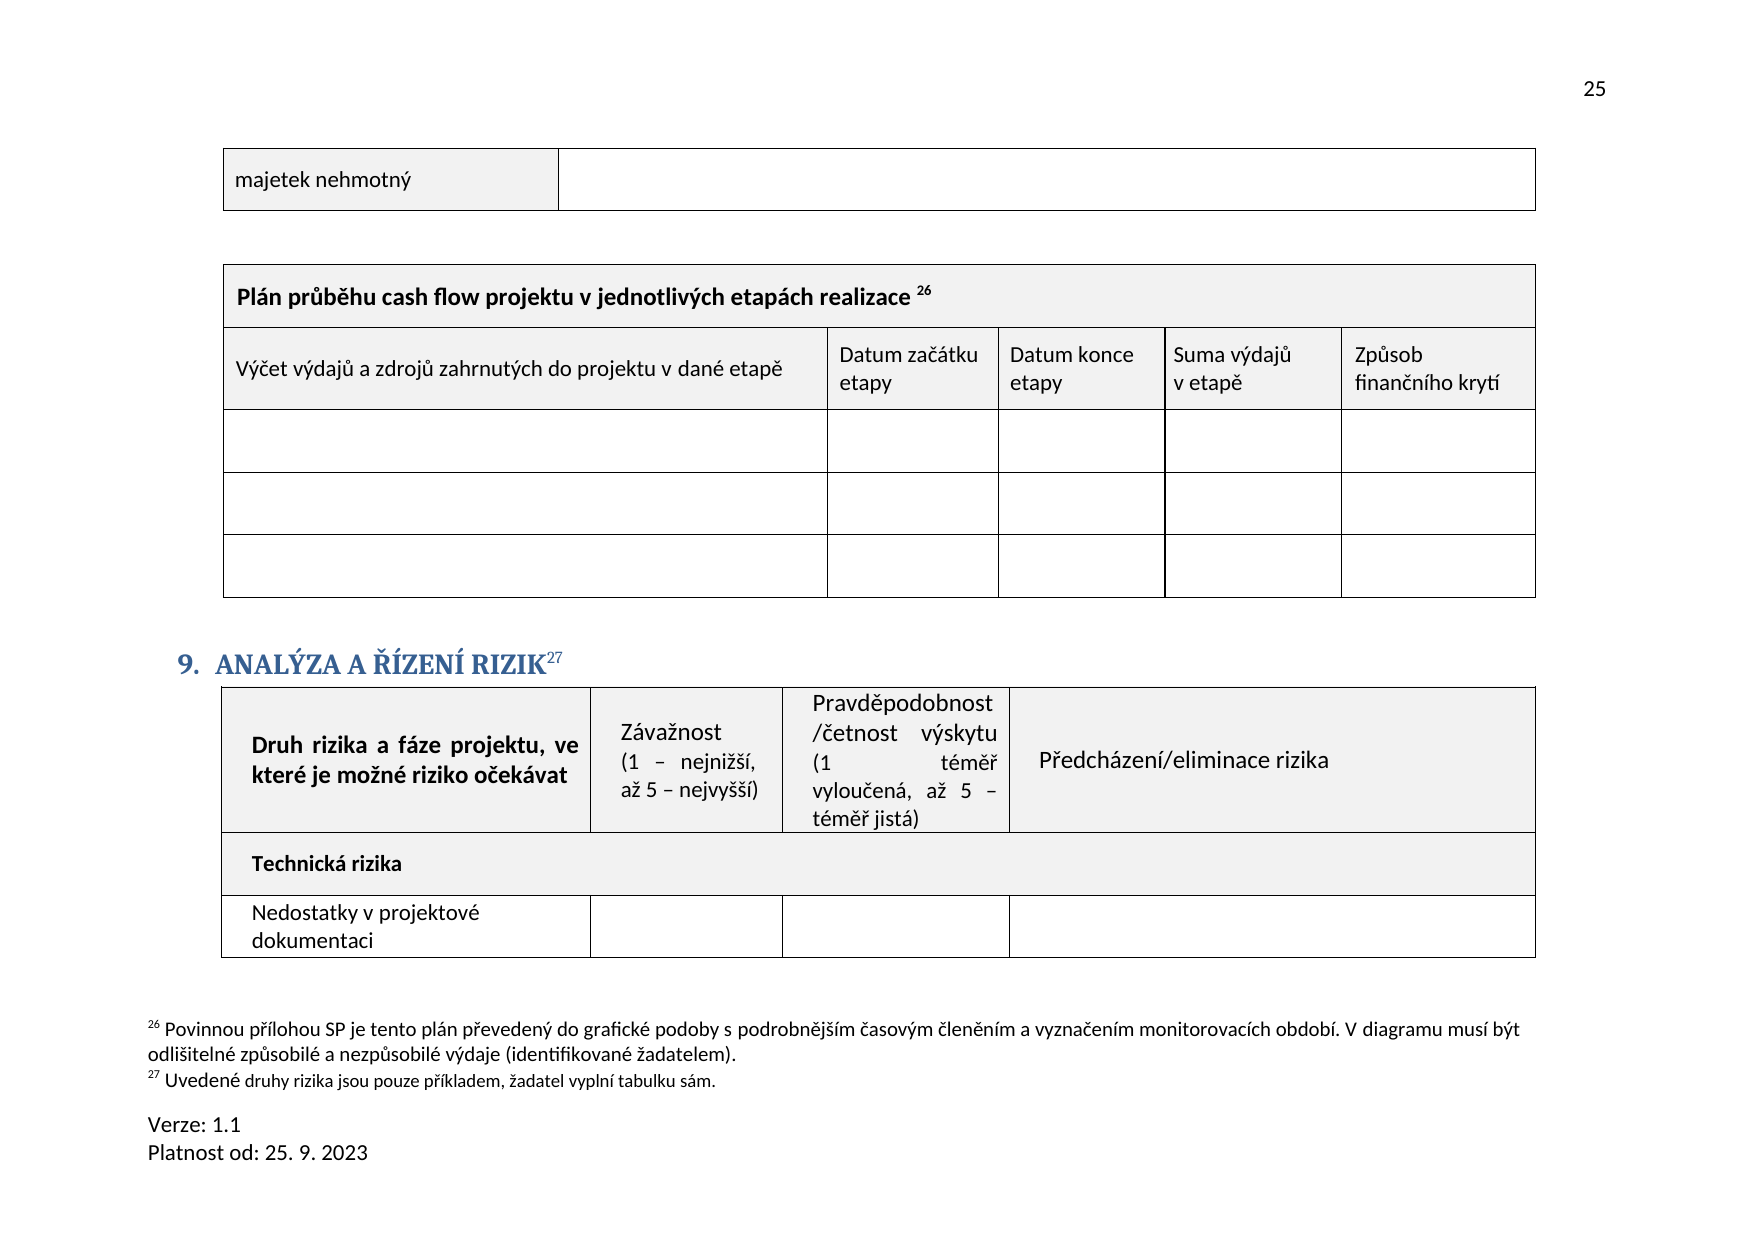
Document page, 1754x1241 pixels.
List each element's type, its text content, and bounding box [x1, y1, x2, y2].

table_cell [224, 410, 827, 472]
table_cell [828, 473, 998, 534]
table_cell Suma výdajů v etapě [1166, 328, 1341, 409]
table_header Pravděpodobnost /četnost výskytu (1 téměř vyloučená, až 5 – téměř jistá) [783, 688, 1009, 832]
table_cell [224, 535, 827, 597]
table_header Závažnost (1 – nejnižší, až 5 – nejvyšší) [591, 688, 782, 832]
table_cell [559, 149, 1535, 210]
table_cell [1166, 535, 1341, 597]
table_cell [1342, 473, 1535, 534]
table_cell Způsob finančního krytí [1342, 328, 1535, 409]
table_cell [828, 535, 998, 597]
table_cell [999, 473, 1164, 534]
table_cell Nedostatky v projektové dokumentaci [222, 896, 590, 957]
table_cell Technická rizika [222, 833, 1535, 895]
table_cell [999, 410, 1164, 472]
table_cell [224, 473, 827, 534]
table_cell [783, 896, 1009, 957]
table_cell [1342, 410, 1535, 472]
table_cell [1166, 473, 1341, 534]
table_cell [591, 896, 782, 957]
table_cell Datum začátku etapy [828, 328, 998, 409]
table_cell [1010, 896, 1535, 957]
table_cell [999, 535, 1164, 597]
subtitle Analýza a řízení rizik [177, 648, 1606, 681]
table_cell [1166, 410, 1341, 472]
table_cell [828, 410, 998, 472]
table_header Druh rizika a fáze projektu, ve které je možné riziko očekávat [222, 688, 590, 832]
table_cell majetek nehmotný [224, 149, 558, 210]
table_header Plán průběhu cash flow projektu v jednotlivých etapách realizace [224, 265, 1535, 327]
table_cell Datum konce etapy [999, 328, 1164, 409]
table_cell [1342, 535, 1535, 597]
table_header Předcházení/eliminace rizika [1010, 688, 1535, 832]
table_cell Výčet výdajů a zdrojů zahrnutých do projektu v dané etapě [224, 328, 827, 409]
